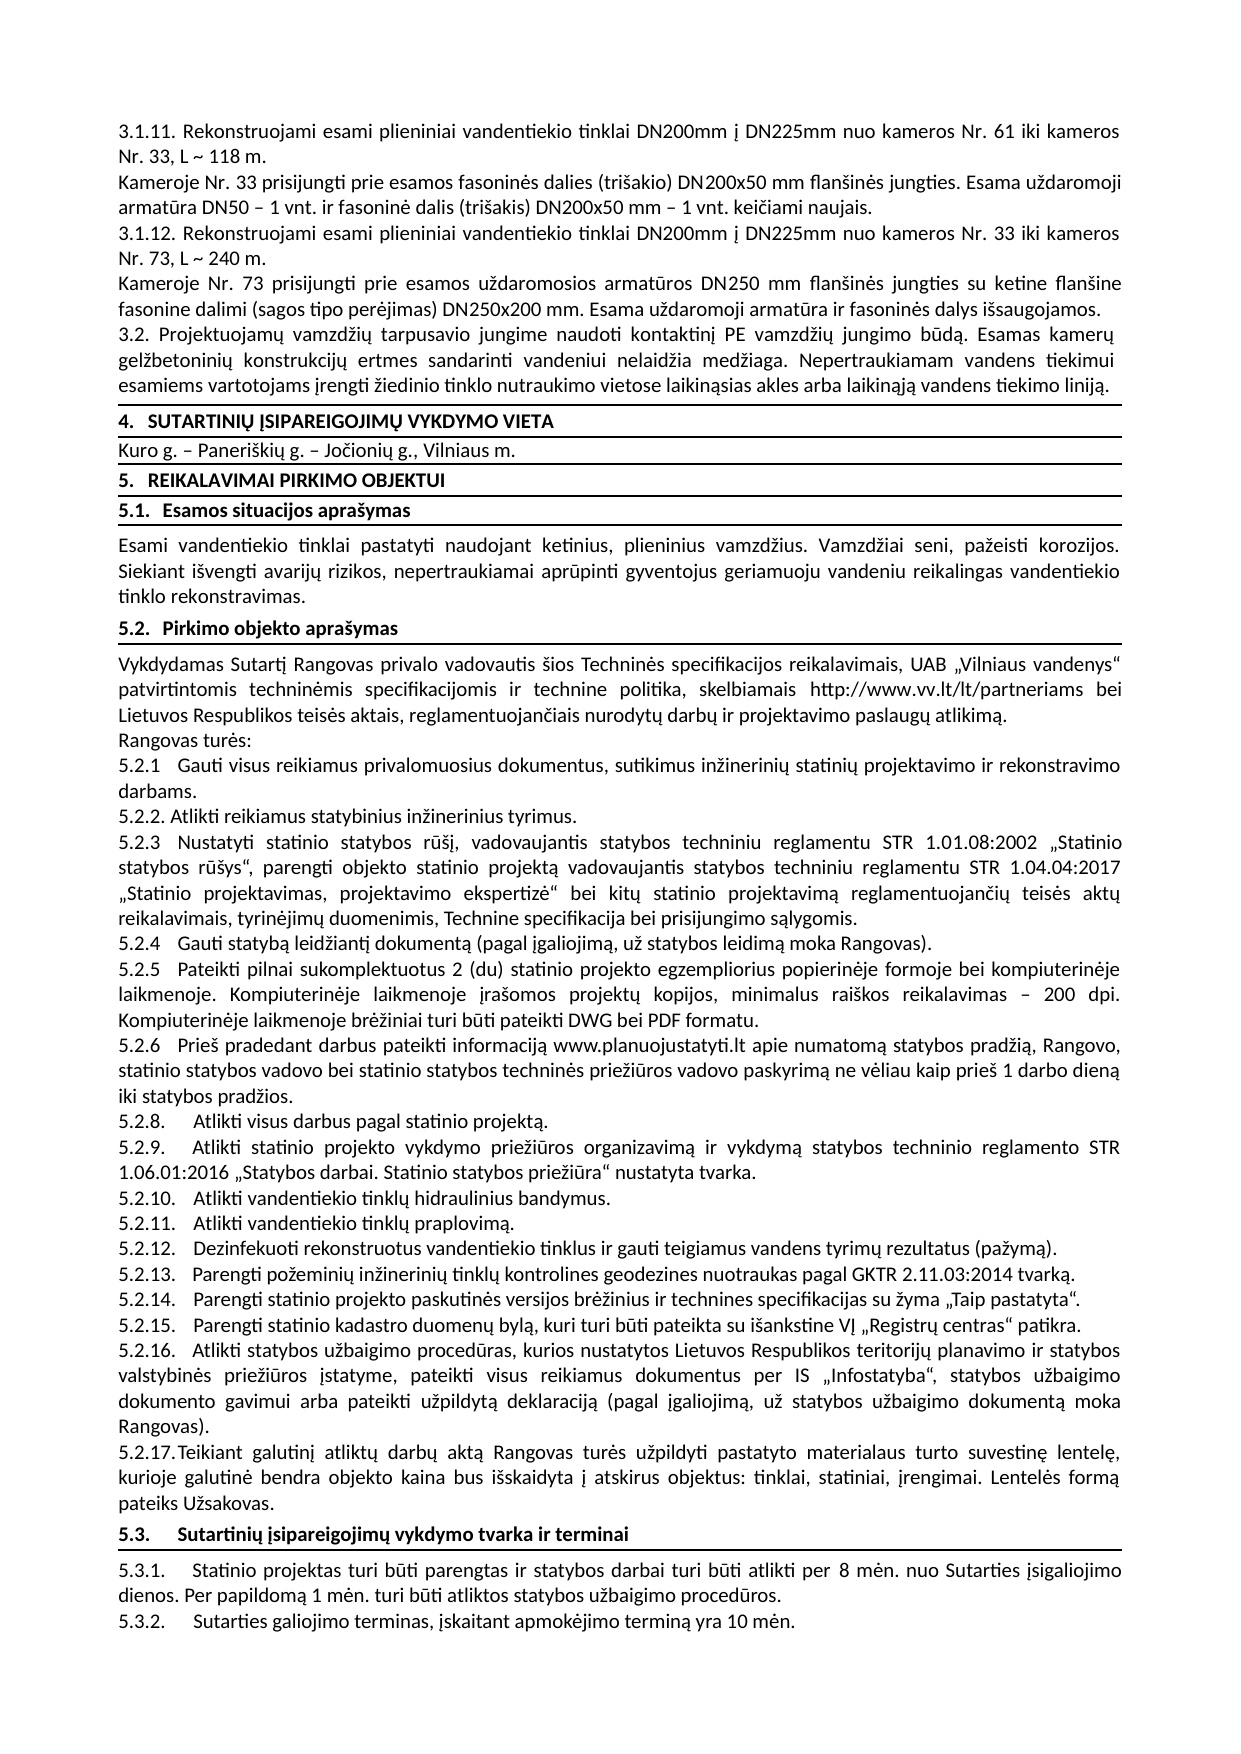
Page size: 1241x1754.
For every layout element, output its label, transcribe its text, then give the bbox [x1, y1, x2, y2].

list Gauti statybą leidžiantį dokumentą (pagal įgaliojimą, už statybos leidimą moka Rangovas). [118, 931, 1122, 956]
list Parengti statinio kadastro duomenų bylą, kuri turi būti pateikta su išankstine VĮ „Registrų centras“ patikra. [118, 1312, 1122, 1337]
list Atlikti vandentiekio tinklų praplovimą. [118, 1210, 1122, 1236]
text 3.2. Projektuojamų vamzdžių tarpusavio jungime naudoti kontaktinį PE vamzdžių jungimo būdą. Esamas kamerų gelžbetoninių konstrukcijų ertmes sandarinti vandeniui nelaidžia medžiaga. Nepertraukiamam vandens tiekimui esamiems vartotojams įrengti žiedinio tinklo nutraukimo vietose laikinąsias akles arba laikinąją vandens tiekimo liniją. [118, 321, 1116, 398]
text 5.2.1 Gauti visus reikiamus privalomuosius dokumentus, sutikimus inžinerinių statinių projektavimo ir rekonstravimo darbams. [118, 753, 1122, 803]
text 3.1.11. Rekonstruojami esami plieniniai vandentiekio tinklai DN200mm į DN225mm nuo kameros Nr. 61 iki kameros Nr. 33, L ~ 118 m. [118, 118, 1122, 169]
list Dezinfekuoti rekonstruotus vandentiekio tinklus ir gauti teigiamus vandens tyrimų rezultatus (pažymą). [118, 1236, 1122, 1261]
list SUTARTINIŲ ĮSIPAREIGOJIMŲ VYKDYMO VIETA [118, 406, 1122, 436]
list Parengti statinio projekto paskutinės versijos brėžinius ir technines specifikacijas su žyma „Taip pastatyta“. [118, 1286, 1122, 1312]
list Rangovas turės: [118, 727, 1122, 753]
list Atlikti statinio projekto vykdymo priežiūros organizavimą ir vykdymą statybos techninio reglamento STR 1.06.01:2016 „Statybos darbai. Statinio statybos priežiūra“ nustatyta tvarka. [118, 1134, 1122, 1185]
list Esamos situacijos aprašymas [118, 497, 1122, 524]
list Pateikti pilnai sukomplektuotus 2 (du) statinio projekto egzempliorius popierinėje formoje bei kompiuterinėje laikmenoje. Kompiuterinėje laikmenoje įrašomos projektų kopijos, minimalus raiškos reikalavimas – 200 dpi. Kompiuterinėje laikmenoje brėžiniai turi būti pateikti DWG bei PDF formatu. [118, 956, 1122, 1032]
text Esami vandentiekio tinklai pastatyti naudojant ketinius, plieninius vamzdžius. Vamzdžiai seni, pažeisti korozijos. Siekiant išvengti avarijų rizikos, nepertraukiamai aprūpinti gyventojus geriamuoju vandeniu reikalingas vandentiekio tinklo rekonstravimas. [118, 533, 1122, 609]
list Atlikti statybos užbaigimo procedūras, kurios nustatytos Lietuvos Respublikos teritorijų planavimo ir statybos valstybinės priežiūros įstatyme, pateikti visus reikiamus dokumentus per IS „Infostatyba“, statybos užbaigimo dokumento gavimui arba pateikti užpildytą deklaraciją (pagal įgaliojimą, už statybos užbaigimo dokumentą moka Rangovas). [118, 1337, 1122, 1439]
text Kameroje Nr. 33 prisijungti prie esamos fasoninės dalies (trišakio) DN200x50 mm flanšinės jungties. Esama uždaromoji armatūra DN50 – 1 vnt. ir fasoninė dalis (trišakis) DN200x50 mm – 1 vnt. keičiami naujais. [118, 169, 1122, 220]
list Parengti požeminių inžinerinių tinklų kontrolines geodezines nuotraukas pagal GKTR 2.11.03:2014 tvarką. [118, 1261, 1122, 1286]
list REIKALAVIMAI PIRKIMO OBJEKTUI [118, 465, 1122, 495]
text Vykdydamas Sutartį Rangovas privalo vadovautis šios Techninės specifikacijos reikalavimais, UAB „Vilniaus vandenys“ patvirtintomis techninėmis specifikacijomis ir technine politika, skelbiamais http://www.vv.lt/lt/partneriams bei Lietuvos Respublikos teisės aktais, reglamentuojančiais nurodytų darbų ir projektavimo paslaugų atlikimą. [118, 651, 1122, 727]
list Pirkimo objekto aprašymas [118, 615, 1122, 643]
list Kuro g. – Paneriškių g. – Jočionių g., Vilniaus m. [118, 438, 1122, 463]
list Sutarties galiojimo terminas, įskaitant apmokėjimo terminą yra 10 mėn. [118, 1608, 1122, 1633]
list Atlikti vandentiekio tinklų hidraulinius bandymus. [118, 1185, 1122, 1210]
text 5.2.2. Atlikti reikiamus statybinius inžinerinius tyrimus. [118, 803, 1122, 829]
list Prieš pradedant darbus pateikti informaciją www.planuojustatyti.lt apie numatomą statybos pradžią, Rangovo, statinio statybos vadovo bei statinio statybos techninės priežiūros vadovo paskyrimą ne vėliau kaip prieš 1 darbo dieną iki statybos pradžios. [118, 1032, 1122, 1108]
text 3.1.12. Rekonstruojami esami plieniniai vandentiekio tinklai DN200mm į DN225mm nuo kameros Nr. 33 iki kameros Nr. 73, L ~ 240 m. [118, 220, 1122, 271]
list Sutartinių įsipareigojimų vykdymo tvarka ir terminai [118, 1521, 1122, 1549]
list Atlikti visus darbus pagal statinio projektą. [118, 1108, 1122, 1134]
list Nustatyti statinio statybos rūšį, vadovaujantis statybos techniniu reglamentu STR 1.01.08:2002 „Statinio statybos rūšys“, parengti objekto statinio projektą vadovaujantis statybos techniniu reglamentu STR 1.04.04:2017 „Statinio projektavimas, projektavimo ekspertizė“ bei kitų statinio projektavimą reglamentuojančių teisės aktų reikalavimais, tyrinėjimų duomenimis, Technine specifikacija bei prisijungimo sąlygomis. [118, 829, 1122, 931]
list Statinio projektas turi būti parengtas ir statybos darbai turi būti atlikti per 8 mėn. nuo Sutarties įsigaliojimo dienos. Per papildomą 1 mėn. turi būti atliktos statybos užbaigimo procedūros. [118, 1557, 1122, 1608]
text Kameroje Nr. 73 prisijungti prie esamos uždaromosios armatūros DN250 mm flanšinės jungties su ketine flanšine fasonine dalimi (sagos tipo perėjimas) DN250x200 mm. Esama uždaromoji armatūra ir fasoninės dalys išsaugojamos. [118, 271, 1122, 321]
list Teikiant galutinį atliktų darbų aktą Rangovas turės užpildyti pastatyto materialaus turto suvestinę lentelę, kurioje galutinė bendra objekto kaina bus išskaidyta į atskirus objektus: tinklai, statiniai, įrengimai. Lentelės formą pateiks Užsakovas. [118, 1439, 1122, 1515]
